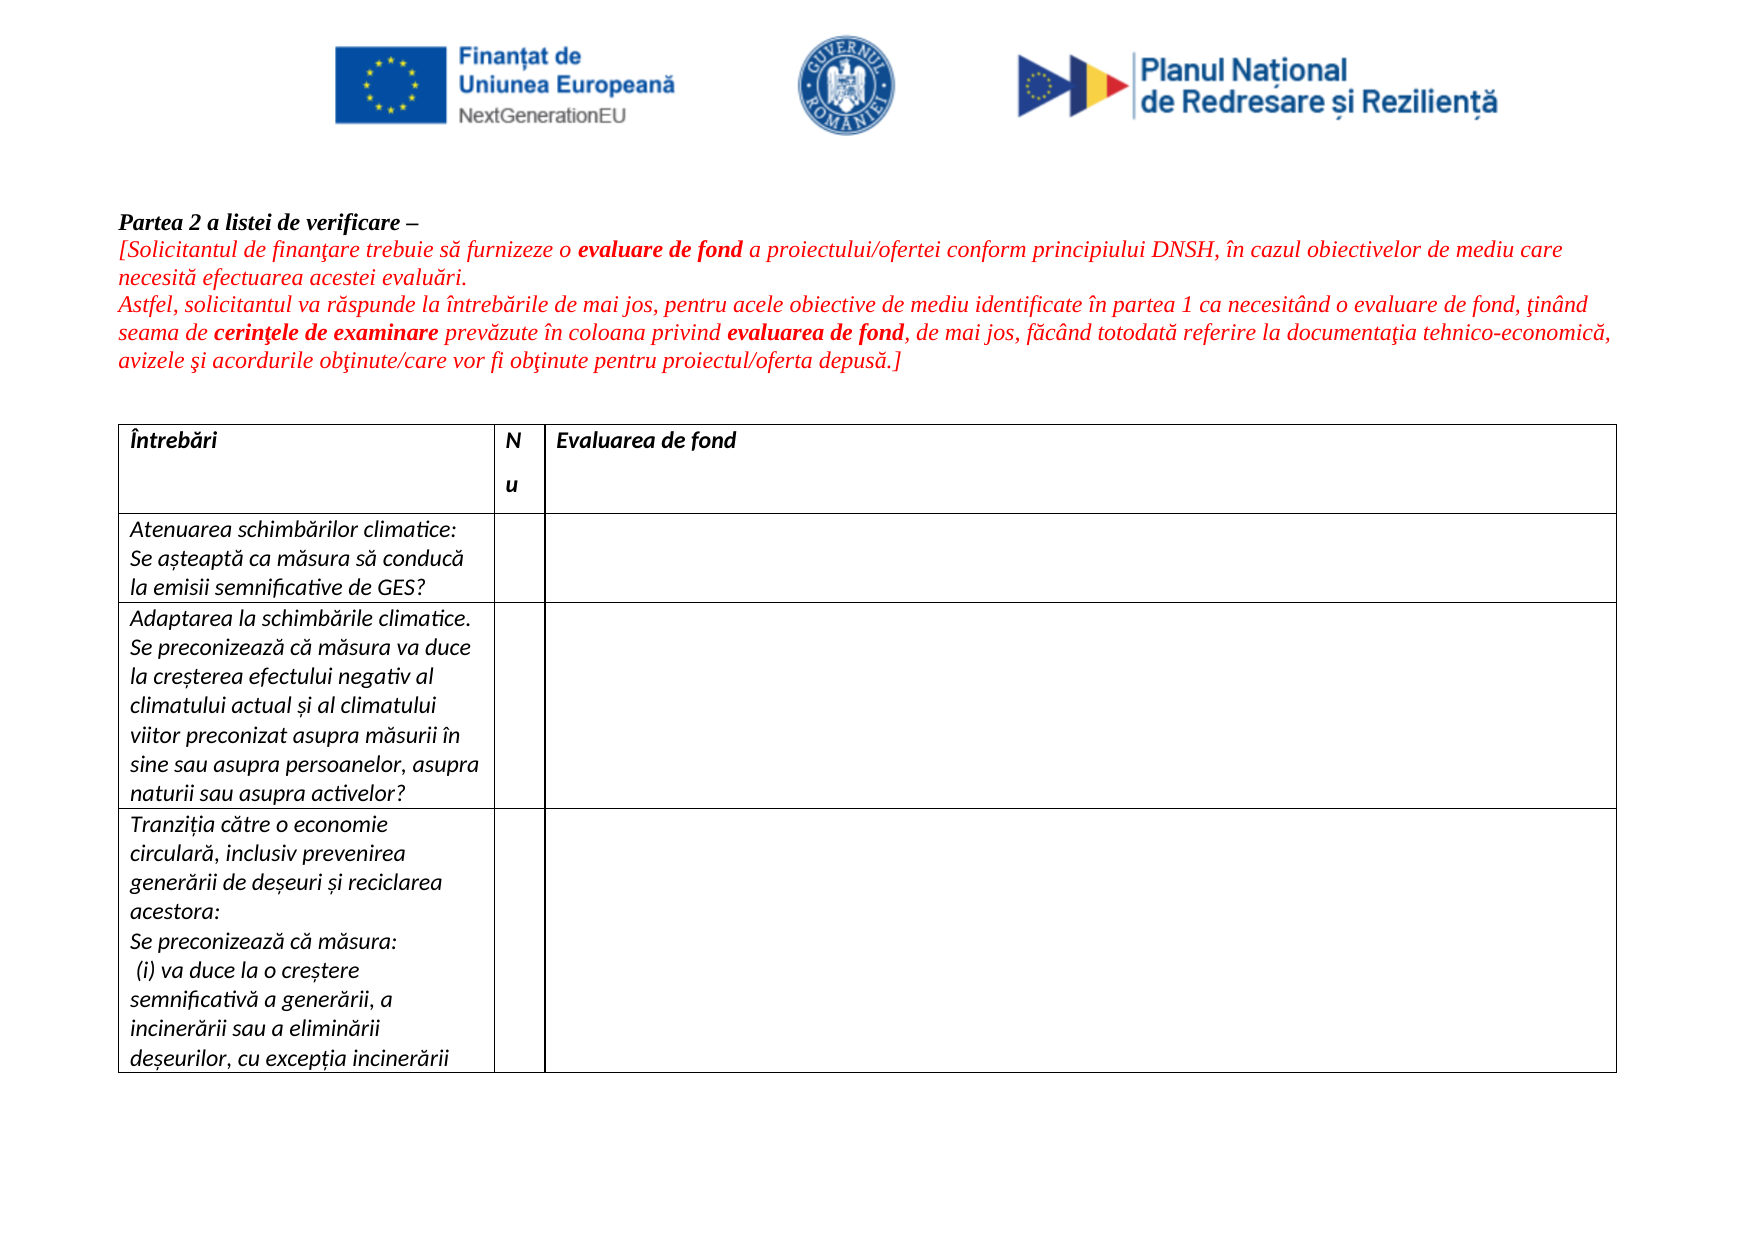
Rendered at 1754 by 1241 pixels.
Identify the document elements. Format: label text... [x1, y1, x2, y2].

picture [277, 14, 1505, 159]
table_header Evaluarea de fond [546, 425, 1616, 513]
text Partea 2 a listei de verificare – [118, 208, 1621, 235]
table_header Întrebări [119, 425, 494, 513]
table_cell [546, 514, 1616, 602]
text Astfel, solicitantul va răspunde la întrebările de mai jos, pentru acele obiective de mediu identificate în partea 1 ca necesitând o evaluare de fond, ţinând seama de cerinţele de examinare prevăzute în coloana privind evaluarea de fond, de mai jos, făcând totodată referire la documentaţia tehnico-economică, avizele şi acordurile obţinute/care vor fi obţinute pentru proiectul/oferta depusă.] [118, 291, 1621, 373]
table_cell [546, 809, 1616, 1072]
table_cell Atenuarea schimbărilor climatice: Se așteaptă ca măsura să conducă la emisii semnificative de GES? [119, 514, 494, 602]
table_cell [495, 809, 544, 1072]
table_header Nu [495, 425, 544, 513]
table_cell Adaptarea la schimbările climatice. Se preconizează că măsura va duce la creșterea efectului negativ al climatului actual și al climatului viitor preconizat asupra măsurii în sine sau asupra persoanelor, asupra naturii sau asupra activelor? [119, 603, 494, 808]
table_cell [495, 514, 544, 602]
table_cell [546, 603, 1616, 808]
table_cell [495, 603, 544, 808]
text [Solicitantul de finanţare trebuie să furnizeze o evaluare de fond a proiectului/ofertei conform principiului DNSH, în cazul obiectivelor de mediu care necesită efectuarea acestei evaluări. [118, 235, 1621, 291]
